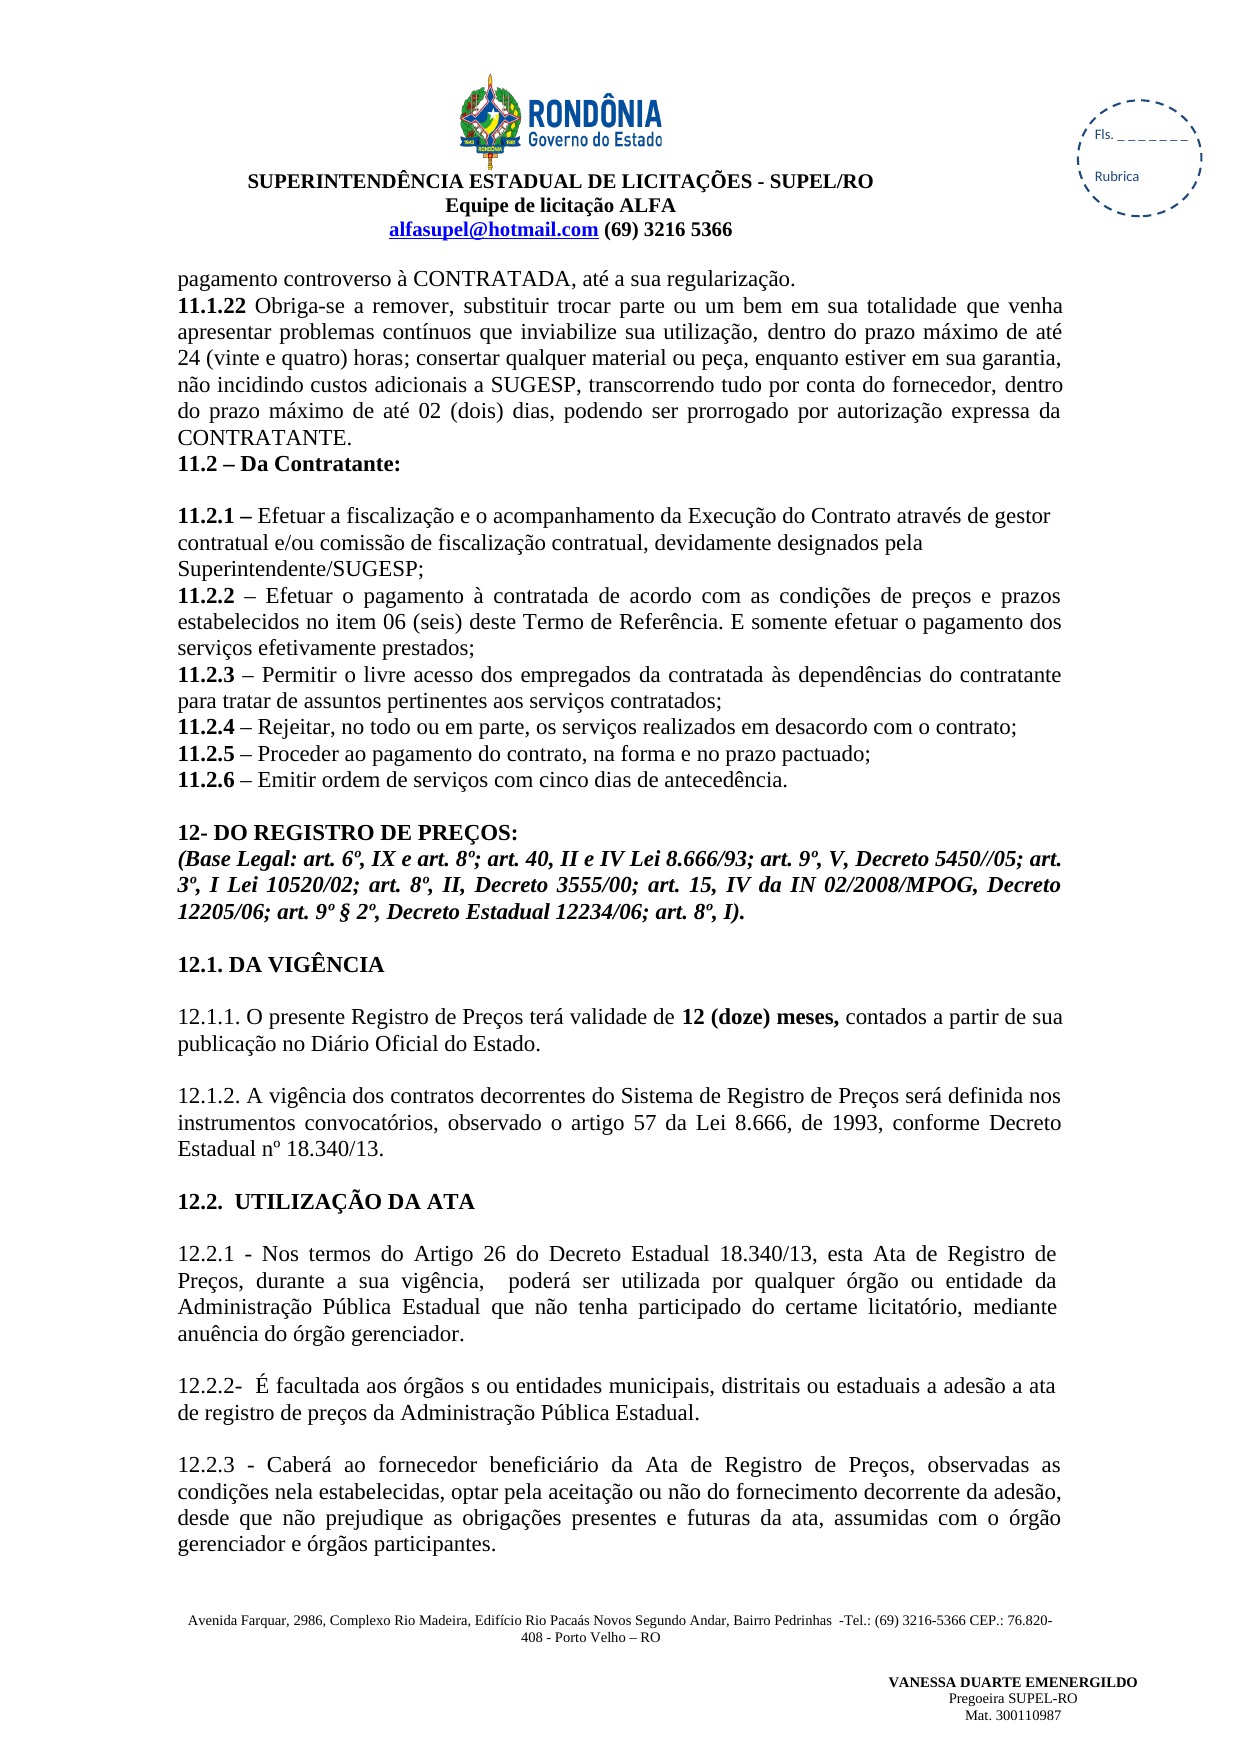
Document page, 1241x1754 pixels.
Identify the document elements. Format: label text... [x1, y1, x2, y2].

text 12- DO REGISTRO DE PREÇOS: [177, 819, 1063, 845]
text 12.1.1. O presente Registro de Preços terá validade de 12 (doze) meses, contados a partir de sua publicação no Diário Oficial do Estado. [177, 1003, 1063, 1056]
text 11.2.4 – Rejeitar, no todo ou em parte, os serviços realizados em desacordo com o contrato; [177, 713, 1063, 740]
text 11.1.22 Obriga-se a remover, substituir trocar parte ou um bem em sua totalidade que venha apresentar problemas contínuos que inviabilize sua utilização, dentro do prazo máximo de até 24 (vinte e quatro) horas; consertar qualquer material ou peça, enquanto estiver em sua garantia, não incidindo custos adicionais a SUGESP, transcorrendo tudo por conta do fornecedor, dentro do prazo máximo de até 02 (dois) dias, podendo ser prorrogado por autorização expressa da CONTRATANTE. [177, 292, 1063, 450]
text 11.2.1 – Efetuar a fiscalização e o acompanhamento da Execução do Contrato através de gestor contratual e/ou comissão de fiscalização contratual, devidamente designados pela Superintendente/SUGESP; [177, 503, 1063, 582]
text (Base Legal: art. 6º, IX e art. 8º; art. 40, II e IV Lei 8.666/93; art. 9º, V, Decreto 5450//05; art. 3º, I Lei 10520/02; art. 8º, II, Decreto 3555/00; art. 15, IV da IN 02/2008/MPOG, Decreto 12205/06; art. 9º § 2º, Decreto Estadual 12234/06; art. 8º, I). [177, 845, 1063, 924]
text 12.1.2. A vigência dos contratos decorrentes do Sistema de Registro de Preços será definida nos instrumentos convocatórios, observado o artigo 57 da Lei 8.666, de 1993, conforme Decreto Estadual nº 18.340/13. [177, 1082, 1063, 1161]
text 12.2.2- É facultada aos órgãos s ou entidades municipais, distritais ou estaduais a adesão a ata de registro de preços da Administração Pública Estadual. [177, 1372, 1058, 1425]
text 11.2.6 – Emitir ordem de serviços com cinco dias de antecedência. [177, 766, 1063, 792]
text 11.2.3 – Permitir o livre acesso dos empregados da contratada às dependências do contratante para tratar de assuntos pertinentes aos serviços contratados; [177, 661, 1063, 713]
text 12.2. UTILIZAÇÃO DA ATA [177, 1188, 1063, 1214]
picture [459, 73, 662, 170]
text 11.2 – Da Contratante: [177, 450, 1063, 476]
text 11.2.5 – Proceder ao pagamento do contrato, na forma e no prazo pactuado; [177, 740, 1063, 766]
text 12.2.1 - Nos termos do Artigo 26 do Decreto Estadual 18.340/13, esta Ata de Registro de Preços, durante a sua vigência, poderá ser utilizada por qualquer órgão ou entidade da Administração Pública Estadual que não tenha participado do certame licitatório, mediante anuência do órgão gerenciador. [177, 1241, 1058, 1346]
text 11.2.2 – Efetuar o pagamento à contratada de acordo com as condições de preços e prazos estabelecidos no item 06 (seis) deste Termo de Referência. E somente efetuar o pagamento dos serviços efetivamente prestados; [177, 582, 1063, 661]
text 12.1. DA VIGÊNCIA [177, 951, 1063, 977]
list 12.2.3 - Caberá ao fornecedor beneficiário da Ata de Registro de Preços, observadas as condições nela estabelecidas, optar pela aceitação ou não do fornecimento decorrente da adesão, desde que não prejudique as obrigações presentes e futuras da ata, assumidas com o órgão gerenciador e órgãos participantes. [177, 1451, 1063, 1557]
